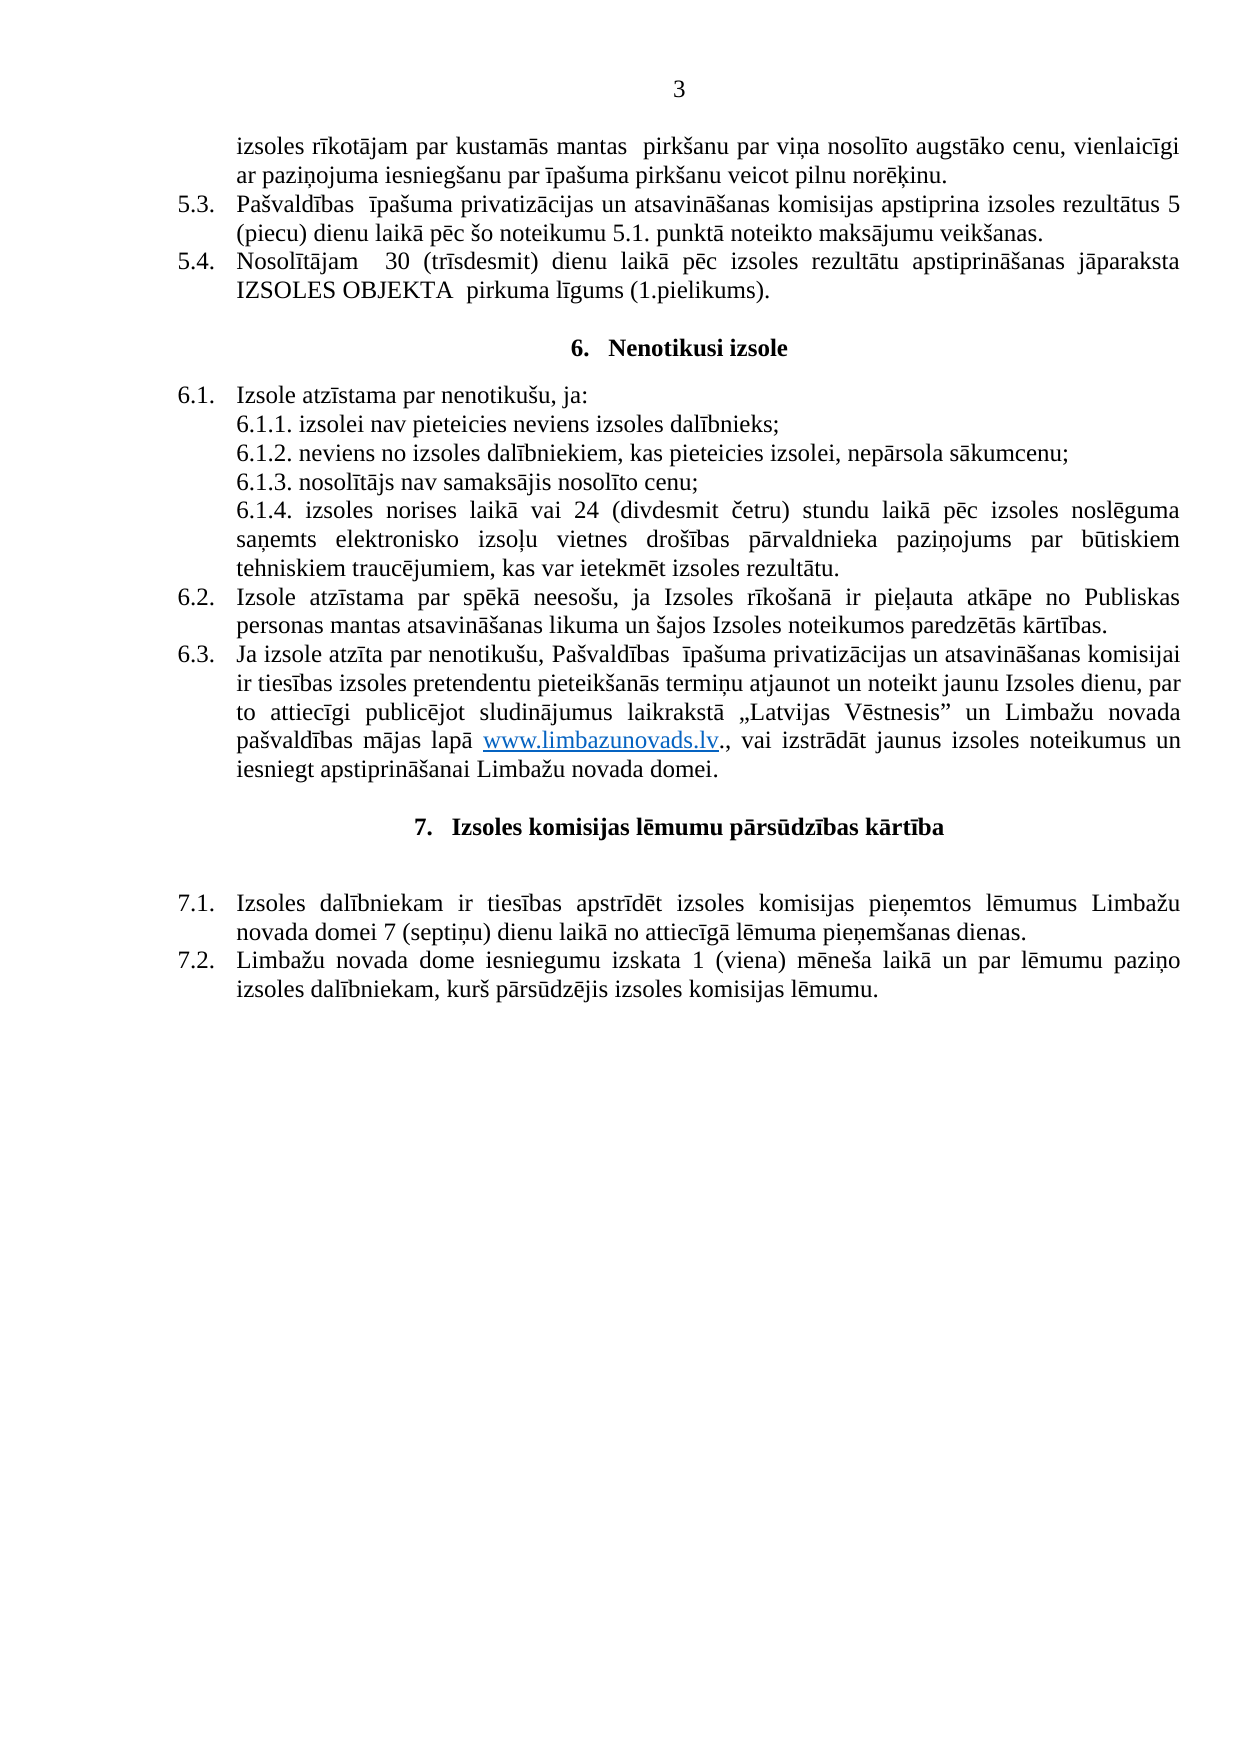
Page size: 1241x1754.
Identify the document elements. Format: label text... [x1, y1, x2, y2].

text 6.1.4. izsoles norises laikā vai 24 (divdesmit četru) stundu laikā pēc izsoles noslēguma saņemts elektronisko izsoļu vietnes drošības pārvaldnieka paziņojums par būtiskiem tehniskiem traucējumiem, kas var ietekmēt izsoles rezultātu. [177, 495, 1181, 582]
list Nenotikusi izsole [177, 333, 1181, 361]
list Ja izsole atzīta par nenotikušu, Pašvaldības īpašuma privatizācijas un atsavināšanas komisijai ir tiesības izsoles pretendentu pieteikšanās termiņu atjaunot un noteikt jaunu Izsoles dienu, par to attiecīgi publicējot sludinājumus laikrakstā „Latvijas Vēstnesis” un Limbažu novada pašvaldības mājas lapā www.limbazunovads.lv., vai izstrādāt jaunus izsoles noteikumus un iesniegt apstiprināšanai Limbažu novada domei. [177, 639, 1181, 783]
list Izsole atzīstama par nenotikušu, ja: [177, 380, 1181, 409]
text 6.1.3. nosolītājs nav samaksājis nosolīto cenu; [236, 467, 1181, 495]
text 6.1.2. neviens no izsoles dalībniekiem, kas pieteicies izsolei, nepārsola sākumcenu; [236, 438, 1181, 467]
text 6.1.1. izsolei nav pieteicies neviens izsoles dalībnieks; [236, 409, 1181, 438]
list Limbažu novada dome iesniegumu izskata 1 (viena) mēneša laikā un par lēmumu paziņo izsoles dalībniekam, kurš pārsūdzējis izsoles komisijas lēmumu. [177, 946, 1181, 1003]
list Nosolītājam 30 (trīsdesmit) dienu laikā pēc izsoles rezultātu apstiprināšanas jāparaksta izsoleS objekta pirkuma līgums (1.pielikums). [177, 246, 1181, 304]
list Izsole atzīstama par spēkā neesošu, ja Izsoles rīkošanā ir pieļauta atkāpe no Publiskas personas mantas atsavināšanas likuma un šajos Izsoles noteikumos paredzētās kārtības. [177, 582, 1181, 639]
list Izsoles komisijas lēmumu pārsūdzības kārtība [177, 812, 1181, 840]
list Izsoles dalībniekam ir tiesības apstrīdēt izsoles komisijas pieņemtos lēmumus Limbažu novada domei 7 (septiņu) dienu laikā no attiecīgā lēmuma pieņemšanas dienas. [177, 888, 1181, 946]
list Pašvaldības īpašuma privatizācijas un atsavināšanas komisijas apstiprina izsoles rezultātus 5 (piecu) dienu laikā pēc šo noteikumu 5.1. punktā noteikto maksājumu veikšanas. [177, 189, 1181, 246]
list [177, 131, 1181, 189]
